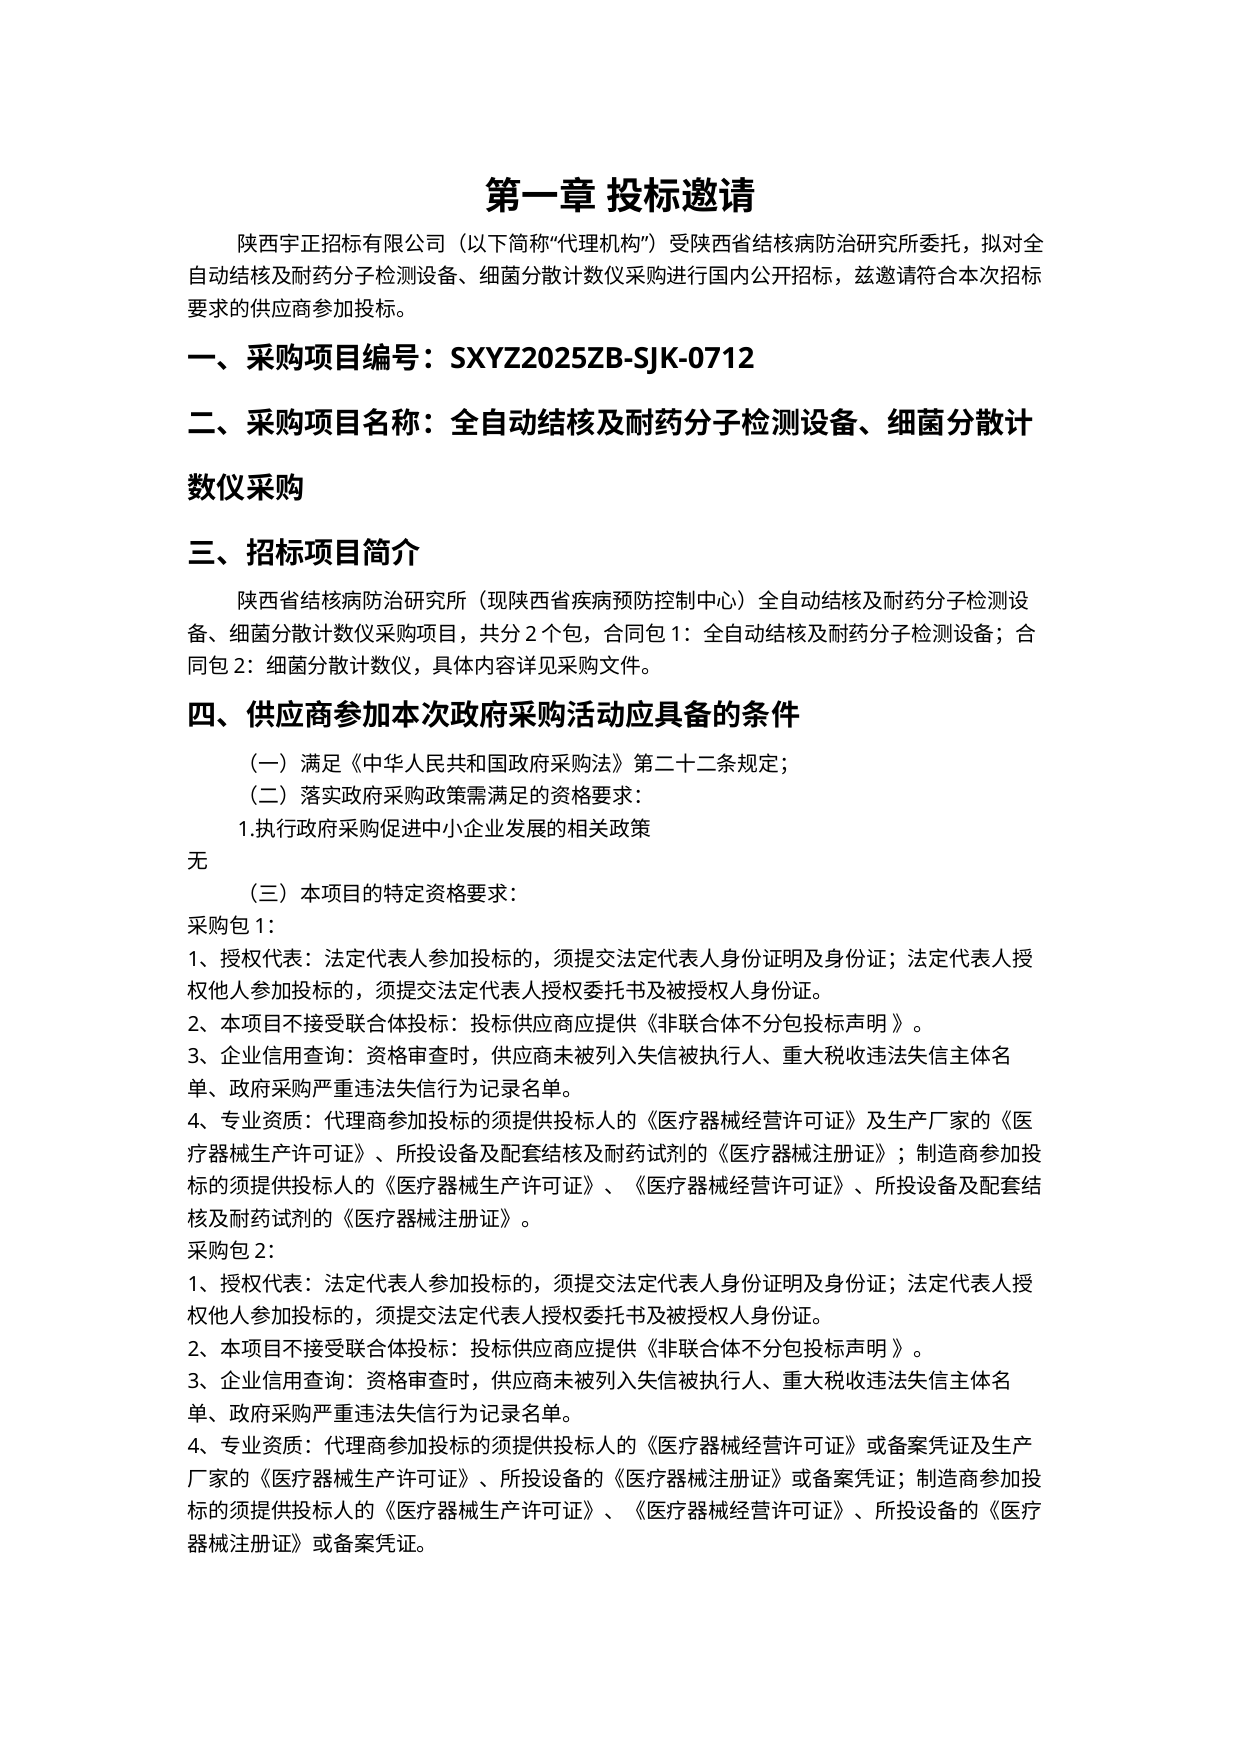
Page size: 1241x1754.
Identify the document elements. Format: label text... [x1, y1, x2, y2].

text 第一章 投标邀请 [187, 162, 1053, 227]
text 2、本项目不接受联合体投标：投标供应商应提供《非联合体不分包投标声明 》。 [187, 1332, 1053, 1364]
text 2、本项目不接受联合体投标：投标供应商应提供《非联合体不分包投标声明 》。 [187, 1007, 1053, 1039]
text 1.执行政府采购促进中小企业发展的相关政策 [187, 812, 1053, 844]
text 三、招标项目简介 [187, 519, 1053, 584]
text （一）满足《中华人民共和国政府采购法》第二十二条规定； [187, 747, 1053, 779]
text 3、企业信用查询：资格审查时，供应商未被列入失信被执行人、重大税收违法失信主体名单、政府采购严重违法失信行为记录名单。 [187, 1364, 1053, 1429]
text （二）落实政府采购政策需满足的资格要求： [187, 779, 1053, 812]
text 陕西宇正招标有限公司（以下简称“代理机构”）受陕西省结核病防治研究所委托，拟对全自动结核及耐药分子检测设备、细菌分散计数仪采购进行国内公开招标，兹邀请符合本次招标要求的供应商参加投标。 [187, 227, 1053, 324]
text 二、采购项目名称：全自动结核及耐药分子检测设备、细菌分散计数仪采购 [187, 389, 1053, 519]
text 1、授权代表：法定代表人参加投标的，须提交法定代表人身份证明及身份证；法定代表人授权他人参加投标的，须提交法定代表人授权委托书及被授权人身份证。 [187, 1267, 1053, 1332]
text 采购包1： [187, 909, 1053, 942]
text 陕西省结核病防治研究所（现陕西省疾病预防控制中心）全自动结核及耐药分子检测设备、细菌分散计数仪采购项目，共分2个包，合同包1：全自动结核及耐药分子检测设备；合同包2：细菌分散计数仪，具体内容详见采购文件。 [187, 584, 1053, 682]
text 采购包2： [187, 1234, 1053, 1267]
text 四、供应商参加本次政府采购活动应具备的条件 [187, 682, 1053, 747]
text 一、采购项目编号：SXYZ2025ZB-SJK-0712 [187, 324, 1053, 389]
text （三）本项目的特定资格要求： [187, 877, 1053, 909]
text 1、授权代表：法定代表人参加投标的，须提交法定代表人身份证明及身份证；法定代表人授权他人参加投标的，须提交法定代表人授权委托书及被授权人身份证。 [187, 942, 1053, 1007]
text 4、专业资质：代理商参加投标的须提供投标人的《医疗器械经营许可证》及生产厂家的《医疗器械生产许可证》、所投设备及配套结核及耐药试剂的《医疗器械注册证》；制造商参加投标的须提供投标人的《医疗器械生产许可证》、《医疗器械经营许可证》、所投设备及配套结核及耐药试剂的《医疗器械注册证》。 [187, 1104, 1053, 1234]
text 3、企业信用查询：资格审查时，供应商未被列入失信被执行人、重大税收违法失信主体名单、政府采购严重违法失信行为记录名单。 [187, 1039, 1053, 1104]
text 无 [187, 844, 1053, 877]
text 4、专业资质：代理商参加投标的须提供投标人的《医疗器械经营许可证》或备案凭证及生产厂家的《医疗器械生产许可证》、所投设备的《医疗器械注册证》或备案凭证；制造商参加投标的须提供投标人的《医疗器械生产许可证》、《医疗器械经营许可证》、所投设备的《医疗器械注册证》或备案凭证。 [187, 1429, 1053, 1559]
